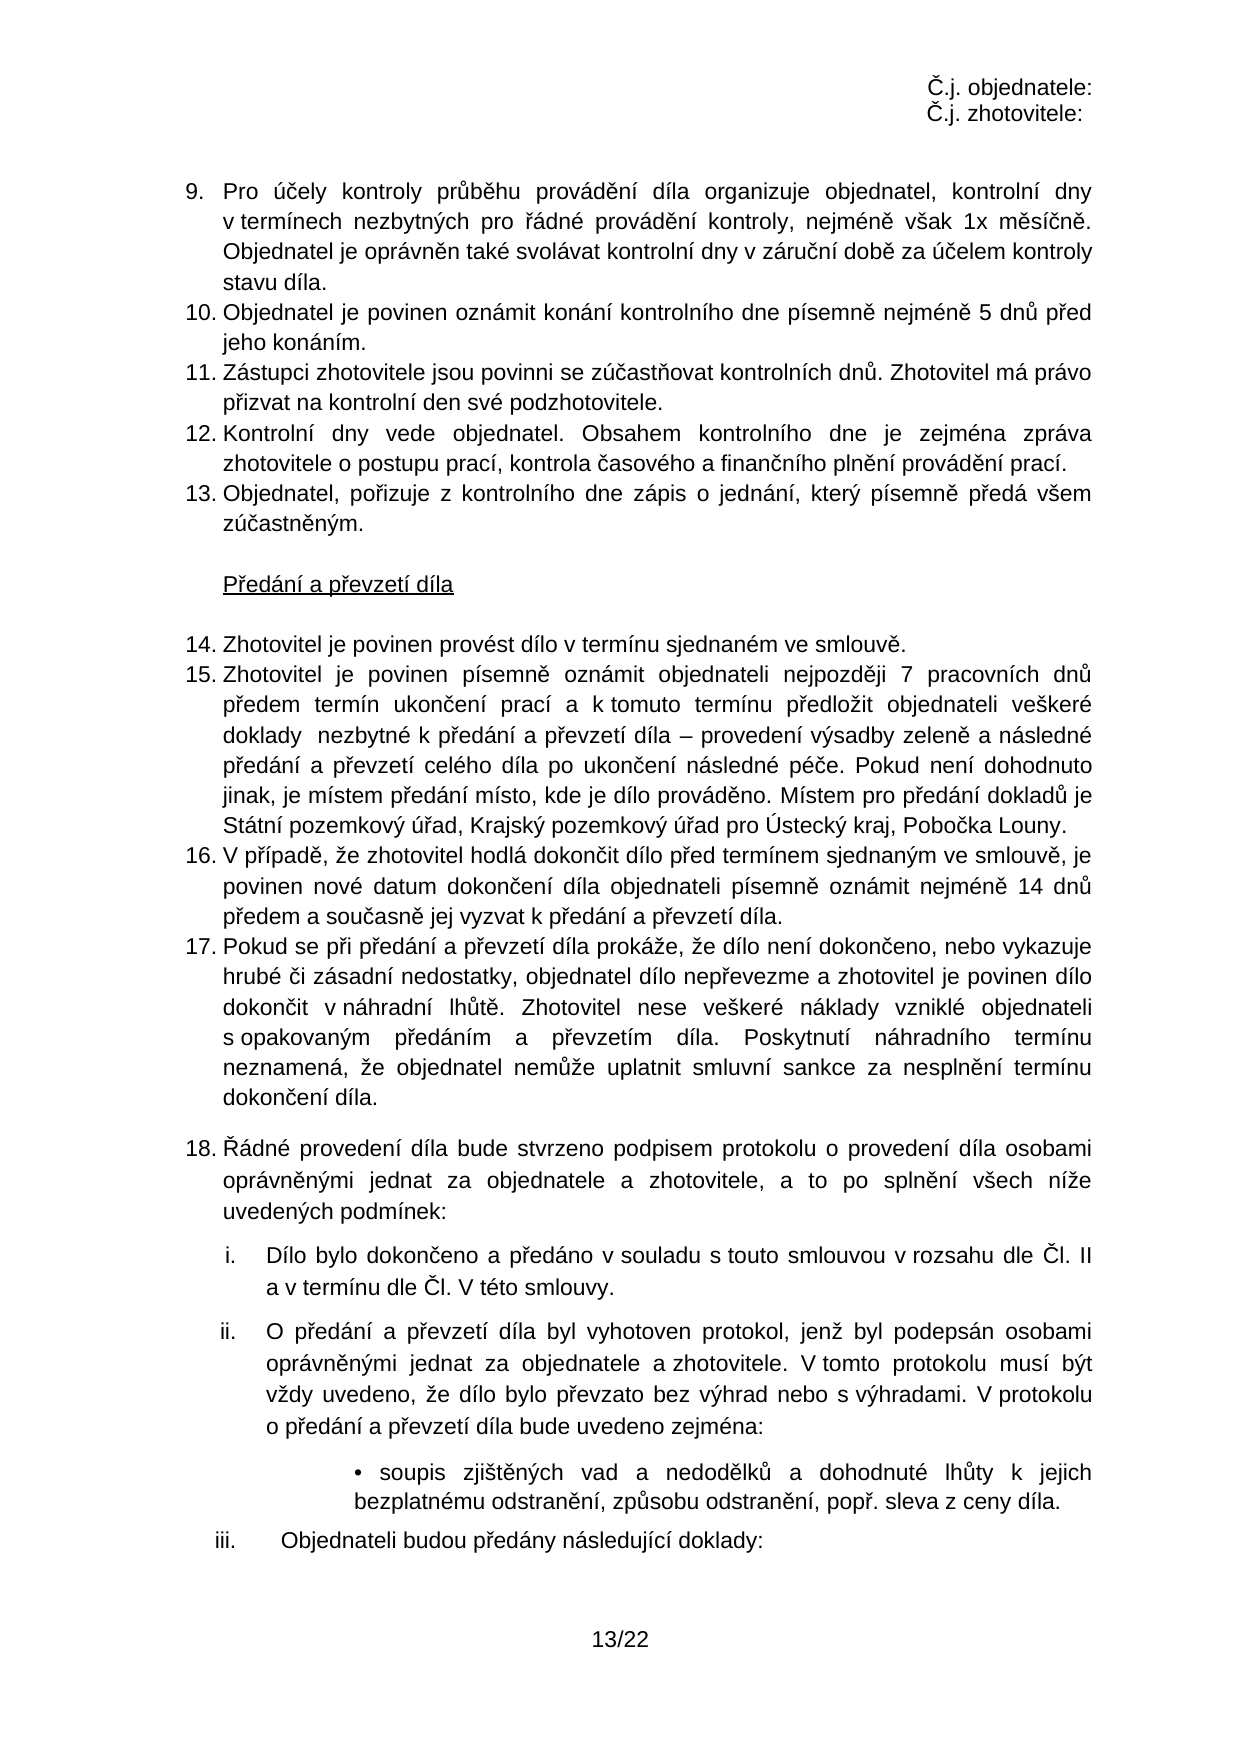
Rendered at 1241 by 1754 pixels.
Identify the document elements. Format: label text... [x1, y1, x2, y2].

list Zástupci zhotovitele jsou povinni se zúčastňovat kontrolních dnů. Zhotovitel má právo přizvat na kontrolní den své podzhotovitele. [185, 359, 1093, 416]
list Kontrolní dny vede objednatel. Obsahem kontrolního dne je zejména zpráva zhotovitele o postupu prací, kontrola časového a finančního plnění provádění prací. [185, 419, 1093, 476]
list Dílo bylo dokončeno a předáno v souladu s touto smlouvou v rozsahu dle Čl. II a v termínu dle Čl. V této smlouvy. [236, 1242, 1093, 1300]
list Řádné provedení díla bude stvrzeno podpisem protokolu o provedení díla osobami oprávněnými jednat za objednatele a zhotovitele, a to po splnění všech níže uvedených podmínek: [185, 1135, 1093, 1224]
list Objednatel, pořizuje z kontrolního dne zápis o jednání, který písemně předá všem zúčastněným. [185, 480, 1093, 536]
list Objednatel je povinen oznámit konání kontrolního dne písemně nejméně 5 dnů před jeho konáním. [185, 299, 1093, 355]
list Objednateli budou předány následující doklady: [236, 1527, 1093, 1554]
list Zhotovitel je povinen písemně oznámit objednateli nejpozději 7 pracovních dnů předem termín ukončení prací a k tomuto termínu předložit objednateli veškeré doklady nezbytné k předání a převzetí díla – provedení výsadby zeleně a následné předání a převzetí celého díla po ukončení následné péče. Pokud není dohodnuto jinak, je místem předání místo, kde je dílo prováděno. Místem pro předání dokladů je Státní pozemkový úřad, Krajský pozemkový úřad pro Ústecký kraj, Pobočka Louny. [185, 661, 1093, 838]
list V případě, že zhotovitel hodlá dokončit dílo před termínem sjednaným ve smlouvě, je povinen nové datum dokončení díla objednateli písemně oznámit nejméně 14 dnů předem a současně jej vyzvat k předání a převzetí díla. [185, 842, 1093, 929]
list Pro účely kontroly průběhu provádění díla organizuje objednatel, kontrolní dny v termínech nezbytných pro řádné provádění kontroly, nejméně však 1x měsíčně. Objednatel je oprávněn také svolávat kontrolní dny v záruční době za účelem kontroly stavu díla. [185, 178, 1093, 295]
text • soupis zjištěných vad a nedodělků a dohodnuté lhůty k jejich bezplatnému odstranění, způsobu odstranění, popř. sleva z ceny díla. [354, 1457, 1093, 1515]
list Zhotovitel je povinen provést dílo v termínu sjednaném ve smlouvě. [185, 631, 1093, 657]
list Pokud se při předání a převzetí díla prokáže, že dílo není dokončeno, nebo vykazuje hrubé či zásadní nedostatky, objednatel dílo nepřevezme a zhotovitel je povinen dílo dokončit v náhradní lhůtě. Zhotovitel nese veškeré náklady vzniklé objednateli s opakovaným předáním a převzetím díla. Poskytnutí náhradního termínu neznamená, že objednatel nemůže uplatnit smluvní sankce za nesplnění termínu dokončení díla. [185, 933, 1093, 1110]
list Předání a převzetí díla [223, 571, 1093, 597]
list O předání a převzetí díla byl vyhotoven protokol, jenž byl podepsán osobami oprávněnými jednat za objednatele a zhotovitele. V tomto protokolu musí být vždy uvedeno, že dílo bylo převzato bez výhrad nebo s výhradami. V protokolu o předání a převzetí díla bude uvedeno zejména: [236, 1318, 1093, 1439]
